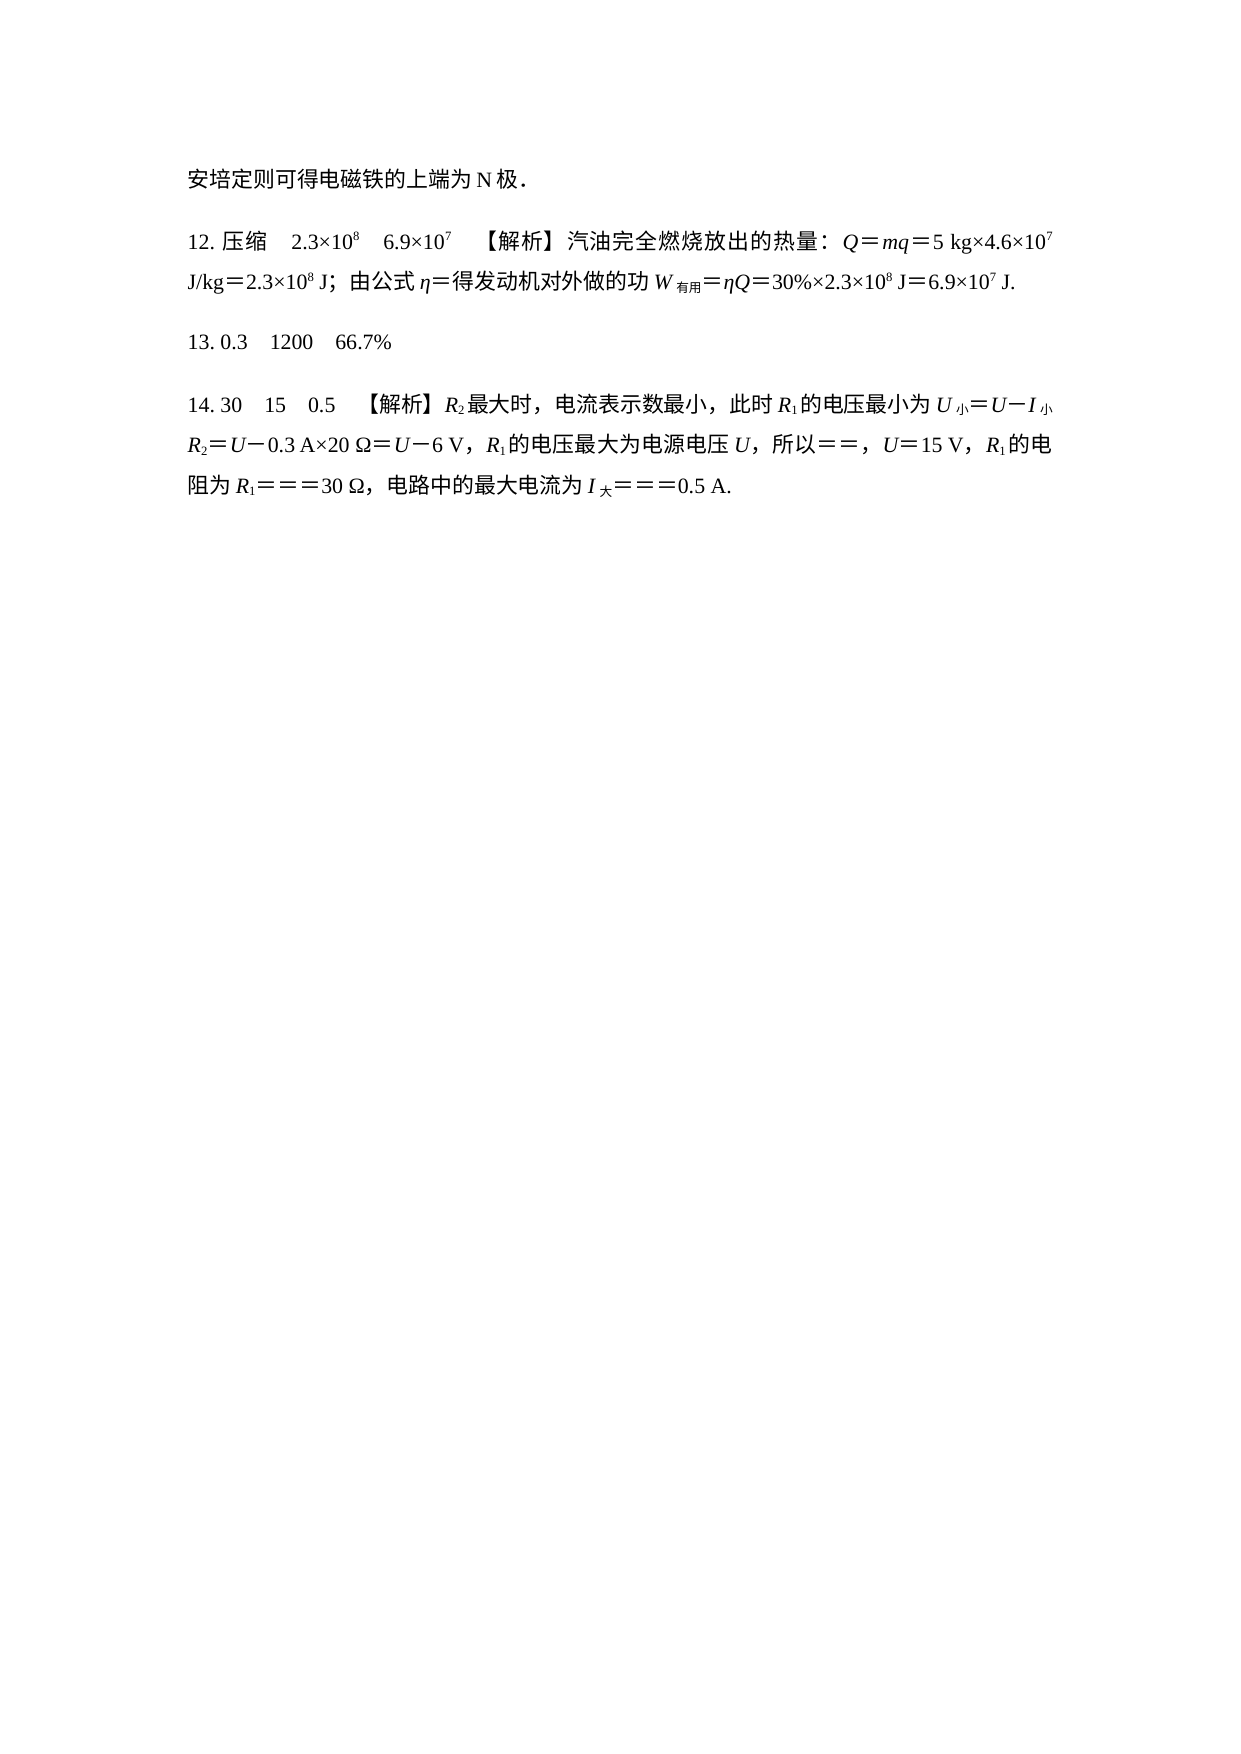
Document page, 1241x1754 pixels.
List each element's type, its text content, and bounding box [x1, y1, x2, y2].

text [187, 162, 1053, 194]
text 12. 压缩 2.3×108 6.9×107 【解析】汽油完全燃烧放出的热量：Q＝mq＝5 kg×4.6×107 J/kg＝2.3×108 J；由公式η＝得发动机对外做的功W有用＝ηQ＝30%×2.3×108 J＝6.9×107 J. [187, 223, 1053, 296]
text 14. 30 15 0.5 【解析】R2最大时，电流表示数最小，此时R1的电压最小为U小＝U－I小R2＝U－0.3 A×20 Ω＝U－6 V，R1的电压最大为电源电压U，所以＝＝，U＝15 V，R1的电阻为R1＝＝＝30 Ω，电路中的最大电流为I大＝＝＝0.5 A. [187, 386, 1053, 500]
text 13. 0.3 1200 66.7% [187, 325, 1053, 358]
